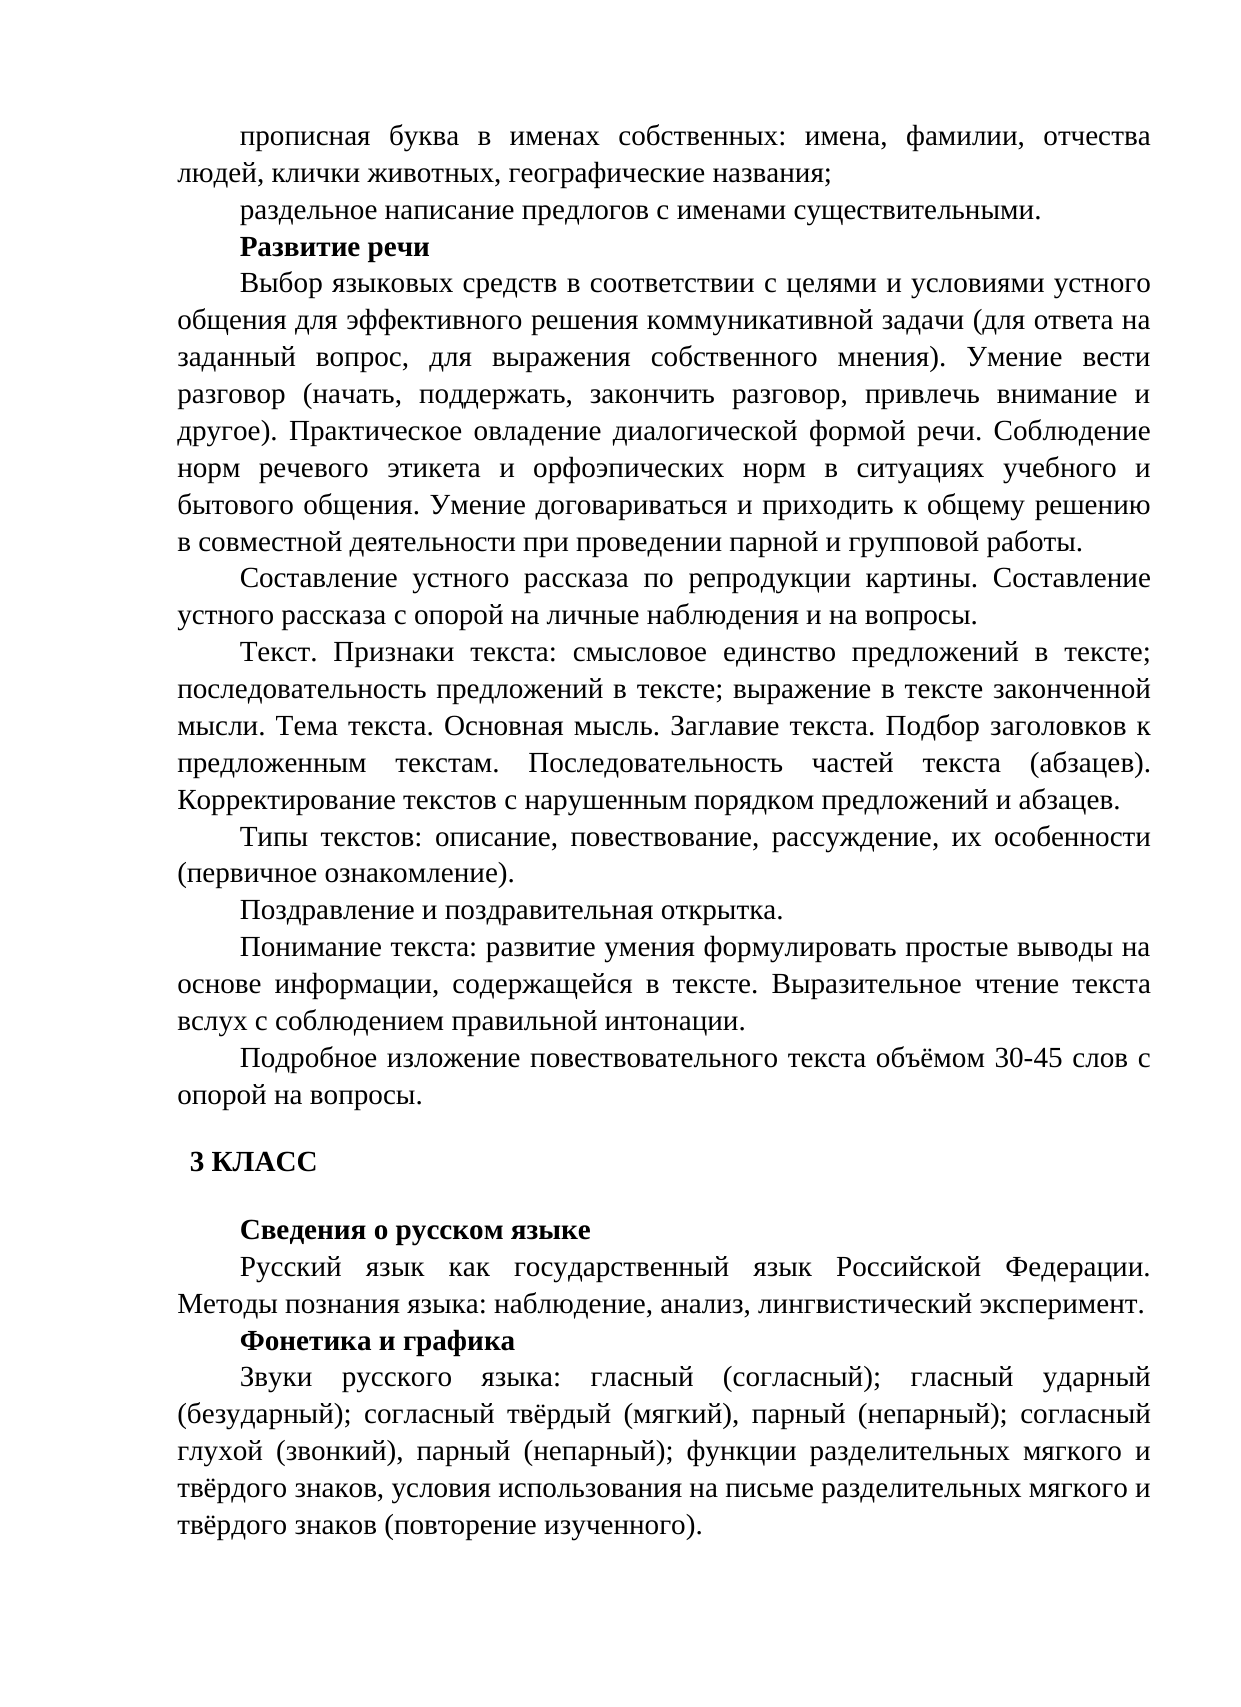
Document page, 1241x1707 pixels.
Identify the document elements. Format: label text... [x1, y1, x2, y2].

text Поздравление и поздравительная открытка. [177, 892, 1152, 926]
text 3 КЛАСС [189, 1144, 1152, 1178]
text Текст. Признаки текста: смысловое единство предложений в тексте; последовательность предложений в тексте; выражение в тексте законченной мысли. Тема текста. Основная мысль. Заглавие текста. Подбор заголовков к предложенным текстам. Последовательность частей текста (абзацев). Корректирование текстов с нарушенным порядком предложений и абзацев. [177, 634, 1152, 815]
text Фонетика и графика [177, 1323, 1152, 1356]
text Звуки русского языка: гласный (согласный); гласный ударный (безударный); согласный твёрдый (мягкий), парный (непарный); согласный глухой (звонкий), парный (непарный); функции разделительных мягкого и твёрдого знаков, условия использования на письме разделительных мягкого и твёрдого знаков (повторение изученного). [177, 1359, 1152, 1541]
text Подробное изложение повествовательного текста объёмом 30-45 слов с опорой на вопросы. [177, 1040, 1152, 1110]
text Выбор языковых средств в соответствии с целями и условиями устного общения для эффективного решения коммуникативной задачи (для ответа на заданный вопрос, для выражения собственного мнения). Умение вести разговор (начать, поддержать, закончить разговор, привлечь внимание и другое). Практическое овладение диалогической формой речи. Соблюдение норм речевого этикета и орфоэпических норм в ситуациях учебного и бытового общения. Умение договариваться и приходить к общему решению в совместной деятельности при проведении парной и групповой работы. [177, 266, 1152, 557]
text Составление устного рассказа по репродукции картины. Составление устного рассказа с опорой на личные наблюдения и на вопросы. [177, 561, 1152, 631]
text прописная буква в именах собственных: имена, фамилии, отчества людей, клички животных, географические названия; [177, 118, 1152, 188]
text Сведения о русском языке [177, 1212, 1152, 1246]
text Типы текстов: описание, повествование, рассуждение, их особенности (первичное ознакомление). [177, 819, 1152, 889]
text раздельное написание предлогов с именами существительными. [177, 192, 1152, 225]
text Понимание текста: развитие умения формулировать простые выводы на основе информации, содержащейся в тексте. Выразительное чтение текста вслух с соблюдением правильной интонации. [177, 929, 1152, 1037]
text Развитие речи [177, 229, 1152, 262]
text Русский язык как государственный язык Российской Федерации. Методы познания языка: наблюдение, анализ, лингвистический эксперимент. [177, 1249, 1152, 1319]
